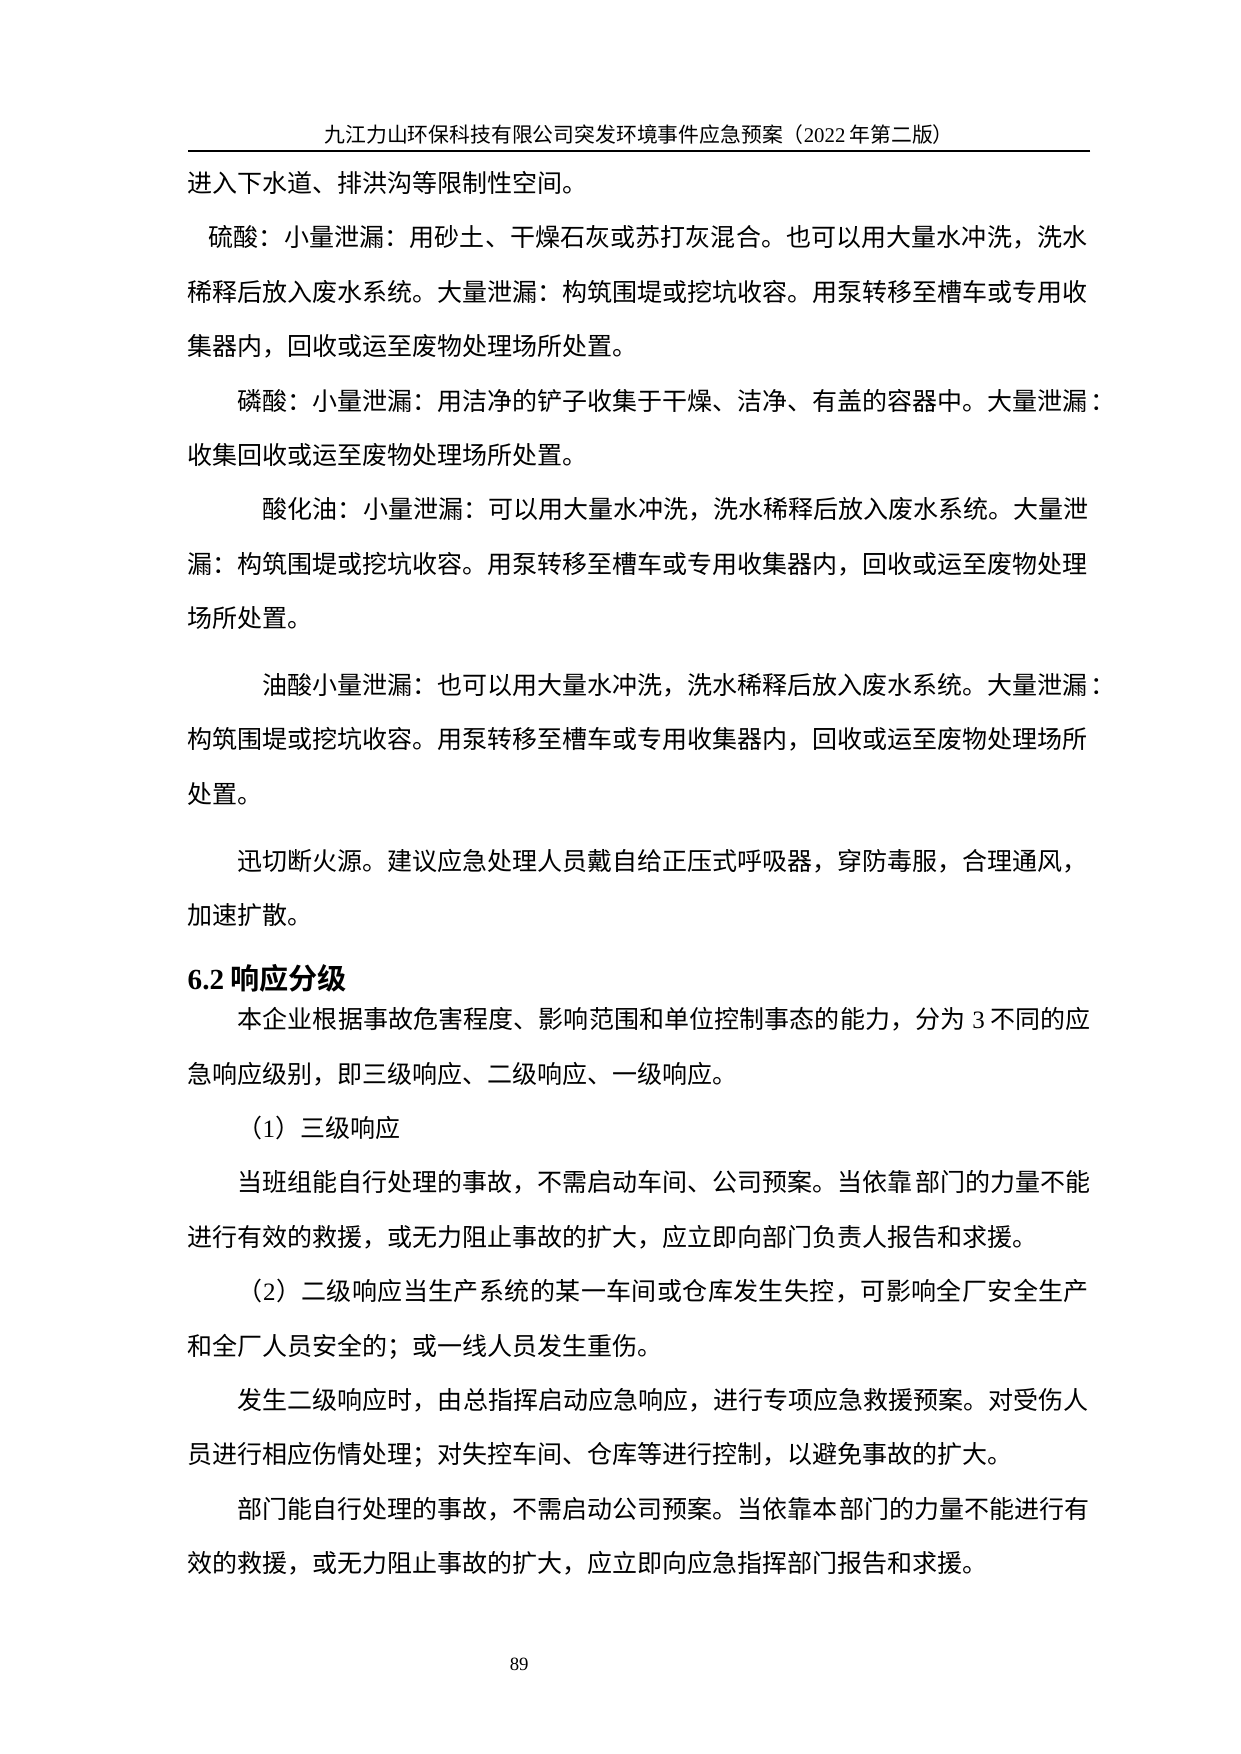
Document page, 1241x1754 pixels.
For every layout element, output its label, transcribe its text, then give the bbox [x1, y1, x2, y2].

text 发生二级响应时，由总指挥启动应急响应，进行专项应急救援预案。对受伤人员进行相应伤情处理；对失控车间、仓库等进行控制，以避免事故的扩大。 [187, 1380, 1090, 1471]
text 当发生泄漏时应立即采取有效的措施来防止污染源的增加或扩散，如迅速撤离泄漏污染区人员至上风处，并进行隔离，严格限制出入。尽可能切断泄漏源，防止进入下水道、排洪沟等限制性空间。 [187, 163, 1090, 200]
text 硫酸：小量泄漏：用砂土、干燥石灰或苏打灰混合。也可以用大量水冲洗，洗水稀释后放入废水系统。大量泄漏：构筑围堤或挖坑收容。用泵转移至槽车或专用收集器内，回收或运至废物处理场所处置。 [187, 218, 1090, 363]
text （1）三级响应 [187, 1108, 1090, 1145]
text 迅切断火源。建议应急处理人员戴自给正压式呼吸器，穿防毒服，合理通风，加速扩散。 [187, 841, 1090, 932]
text 6.2响应分级 [187, 950, 1090, 1000]
text 酸化油：小量泄漏：可以用大量水冲洗，洗水稀释后放入废水系统。大量泄漏：构筑围堤或挖坑收容。用泵转移至槽车或专用收集器内，回收或运至废物处理场所处置。 [187, 490, 1090, 635]
text 磷酸：小量泄漏：用洁净的铲子收集于干燥、洁净、有盖的容器中。大量泄漏：收集回收或运至废物处理场所处置。 [187, 381, 1090, 472]
text 本企业根据事故危害程度、影响范围和单位控制事态的能力，分为3不同的应急响应级别，即三级响应、二级响应、一级响应。 [187, 1000, 1090, 1090]
text 油酸小量泄漏：也可以用大量水冲洗，洗水稀释后放入废水系统。大量泄漏：构筑围堤或挖坑收容。用泵转移至槽车或专用收集器内，回收或运至废物处理场所处置。 [187, 665, 1090, 810]
text 部门能自行处理的事故，不需启动公司预案。当依靠本部门的力量不能进行有效的救援，或无力阻止事故的扩大，应立即向应急指挥部门报告和求援。 [187, 1489, 1090, 1580]
text （2）二级响应当生产系统的某一车间或仓库发生失控，可影响全厂安全生产和全厂人员安全的；或一线人员发生重伤。 [187, 1272, 1090, 1362]
text 当班组能自行处理的事故，不需启动车间、公司预案。当依靠部门的力量不能进行有效的救援，或无力阻止事故的扩大，应立即向部门负责人报告和求援。 [187, 1163, 1090, 1253]
